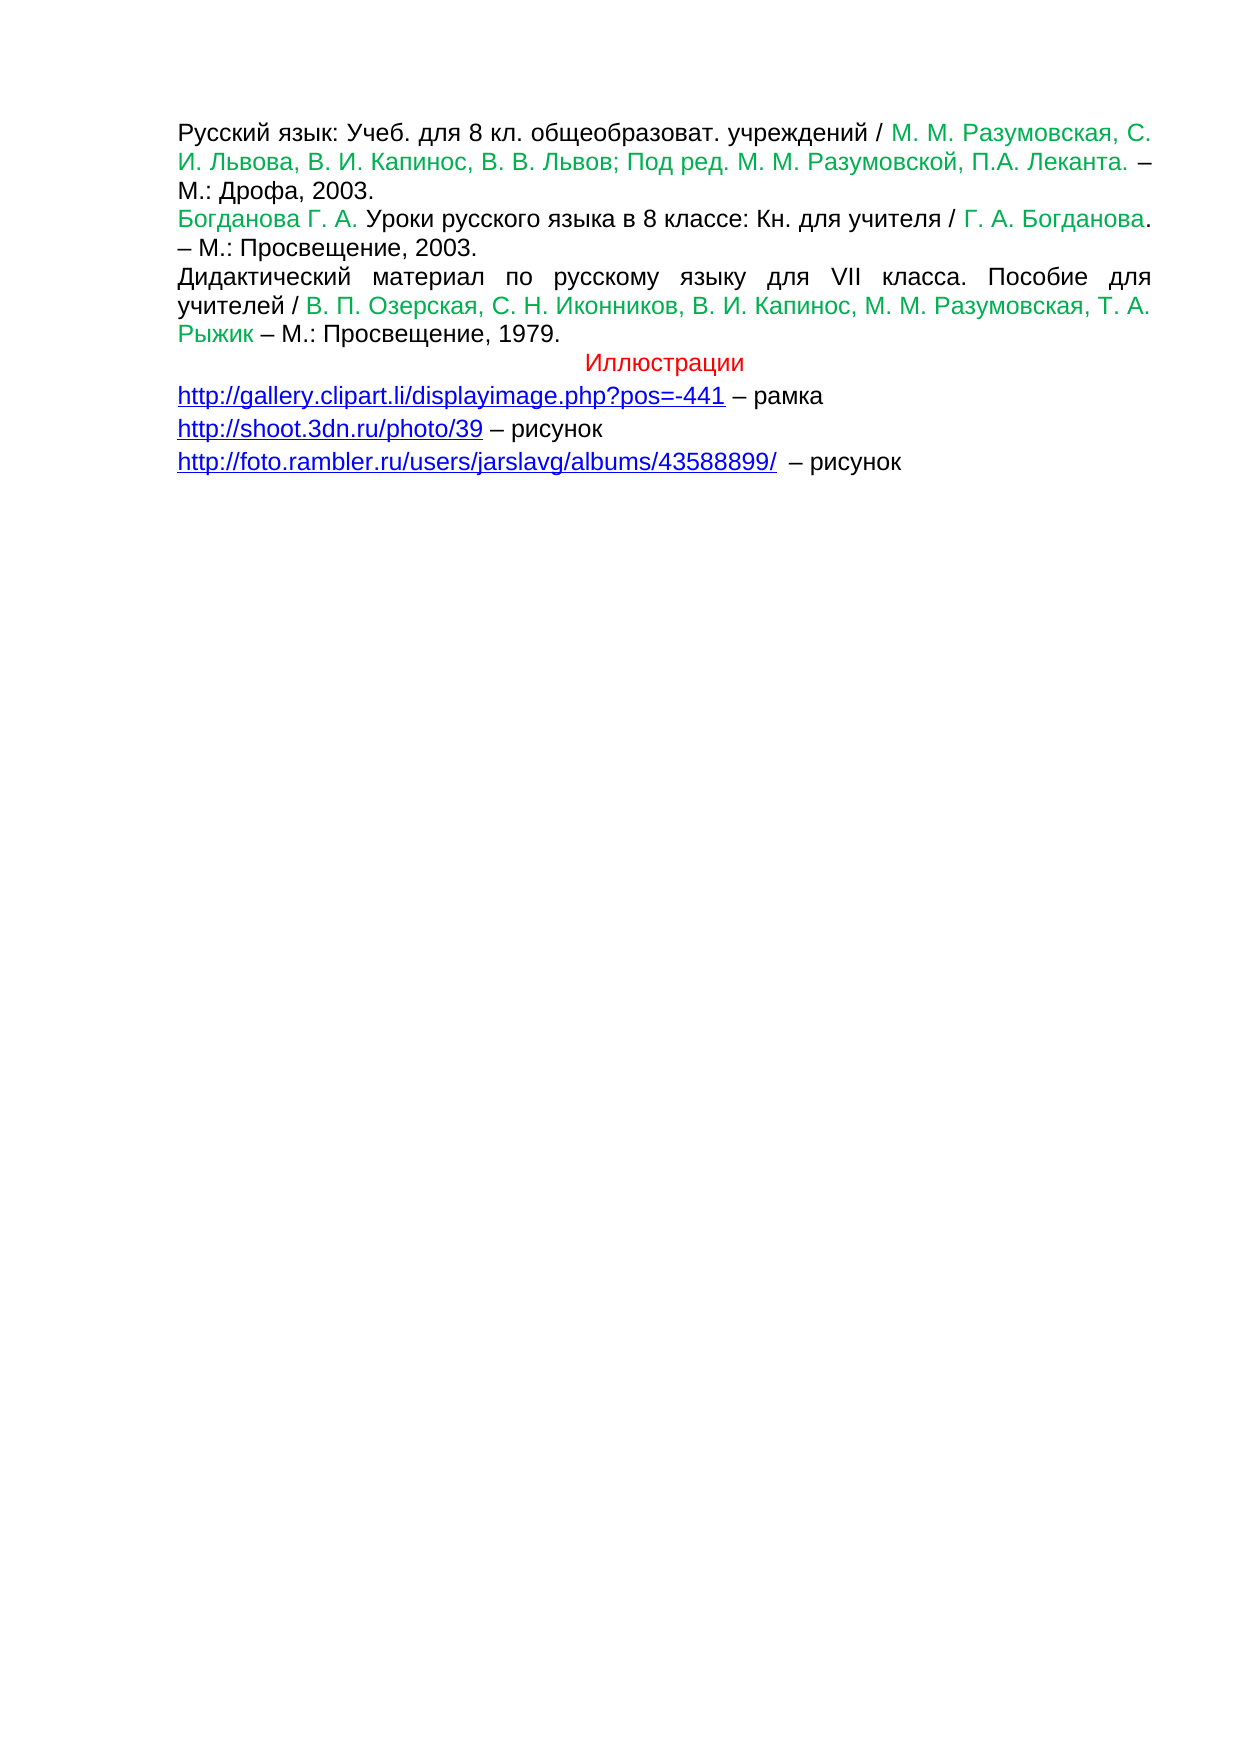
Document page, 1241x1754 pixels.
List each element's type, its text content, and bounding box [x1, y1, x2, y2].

text http://gallery.clipart.li/displayimage.php?pos=-441 – рамка [177, 381, 1152, 410]
text Иллюстрации [177, 348, 1152, 377]
text http://shoot.3dn.ru/photo/39 – рисунок [177, 414, 1152, 443]
text Русский язык: Учеб. для 8 кл. общеобразоват. учреждений / М. М. Разумовская, С. И. Львова, В. И. Капинос, В. В. Львов; Под ред. М. М. Разумовской, П.А. Леканта. – М.: Дрофа, 2003. [177, 118, 1152, 204]
text Богданова Г. А. Уроки русского языка в 8 классе: Кн. для учителя / Г. А. Богданова. – М.: Просвещение, 2003. [177, 204, 1152, 262]
text http://foto.rambler.ru/users/jarslavg/albums/43588899/ – рисунок [177, 447, 1152, 476]
text Дидактический материал по русскому языку для VII класса. Пособие для учителей / В. П. Озерская, С. Н. Иконников, В. И. Капинос, М. М. Разумовская, Т. А. Рыжик – М.: Просвещение, 1979. [177, 262, 1152, 348]
